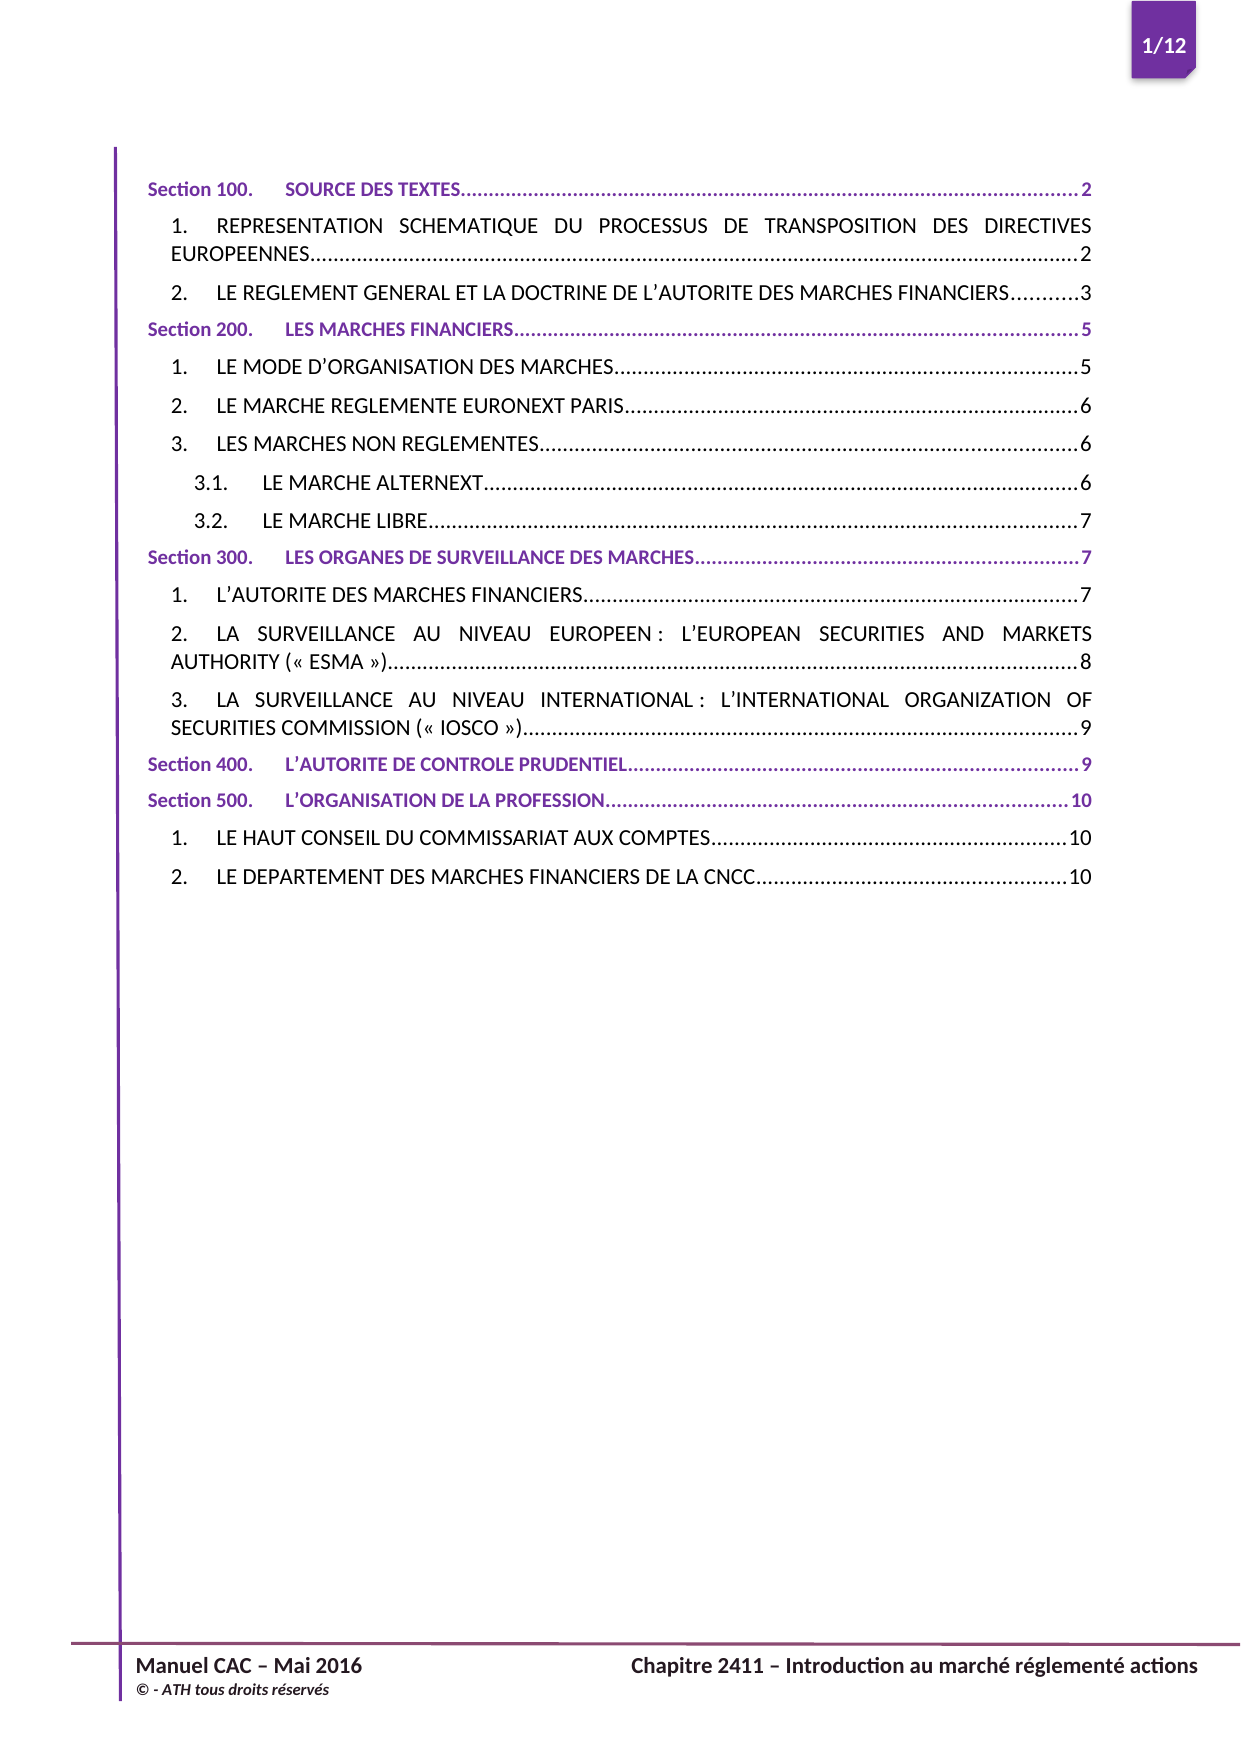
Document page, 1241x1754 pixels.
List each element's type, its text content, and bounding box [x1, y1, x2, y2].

text 2. LE DEPARTEMENT DES MARCHES FINANCIERS DE LA CNCC 10 [171, 862, 1092, 890]
text Section 100. SOURCE DES TEXTES 2 [148, 176, 1092, 201]
text Section 500. L’ORGANISATION DE LA PROFESSION 10 [148, 787, 1092, 813]
text 3. LA SURVEILLANCE AU NIVEAU INTERNATIONAL : L’INTERNATIONAL ORGANIZATION OF SECURITIES COMMISSION (« IOSCO ») 9 [171, 685, 1092, 741]
text 3.1. LE MARCHE ALTERNEXT 6 [193, 468, 1092, 496]
text 3.2. LE MARCHE LIBRE 7 [193, 506, 1092, 534]
text 1. LE HAUT CONSEIL DU COMMISSARIAT AUX COMPTES 10 [171, 823, 1092, 851]
text Section 200. LES MARCHES FINANCIERS 5 [148, 316, 1092, 342]
text 1. REPRESENTATION SCHEMATIQUE DU PROCESSUS DE TRANSPOSITION DES DIRECTIVES EUROPEENNES 2 [171, 212, 1092, 268]
text 2. LE MARCHE REGLEMENTE EURONEXT PARIS 6 [171, 391, 1092, 419]
text 2. LA SURVEILLANCE AU NIVEAU EUROPEEN : L’EUROPEAN SECURITIES AND MARKETS AUTHORITY (« ESMA ») 8 [171, 619, 1092, 675]
text Section 300. LES ORGANES DE SURVEILLANCE DES MARCHES 7 [148, 544, 1092, 570]
text 2. LE REGLEMENT GENERAL ET LA DOCTRINE DE L’AUTORITE DES MARCHES FINANCIERS 3 [171, 278, 1092, 306]
text 3. LES MARCHES NON REGLEMENTES 6 [171, 429, 1092, 457]
text Section 400. L’AUTORITE DE CONTROLE PRUDENTIEL 9 [148, 752, 1092, 777]
text 1. LE MODE D’ORGANISATION DES MARCHES 5 [171, 352, 1092, 380]
text 1. L’AUTORITE DES MARCHES FINANCIERS 7 [171, 580, 1092, 608]
